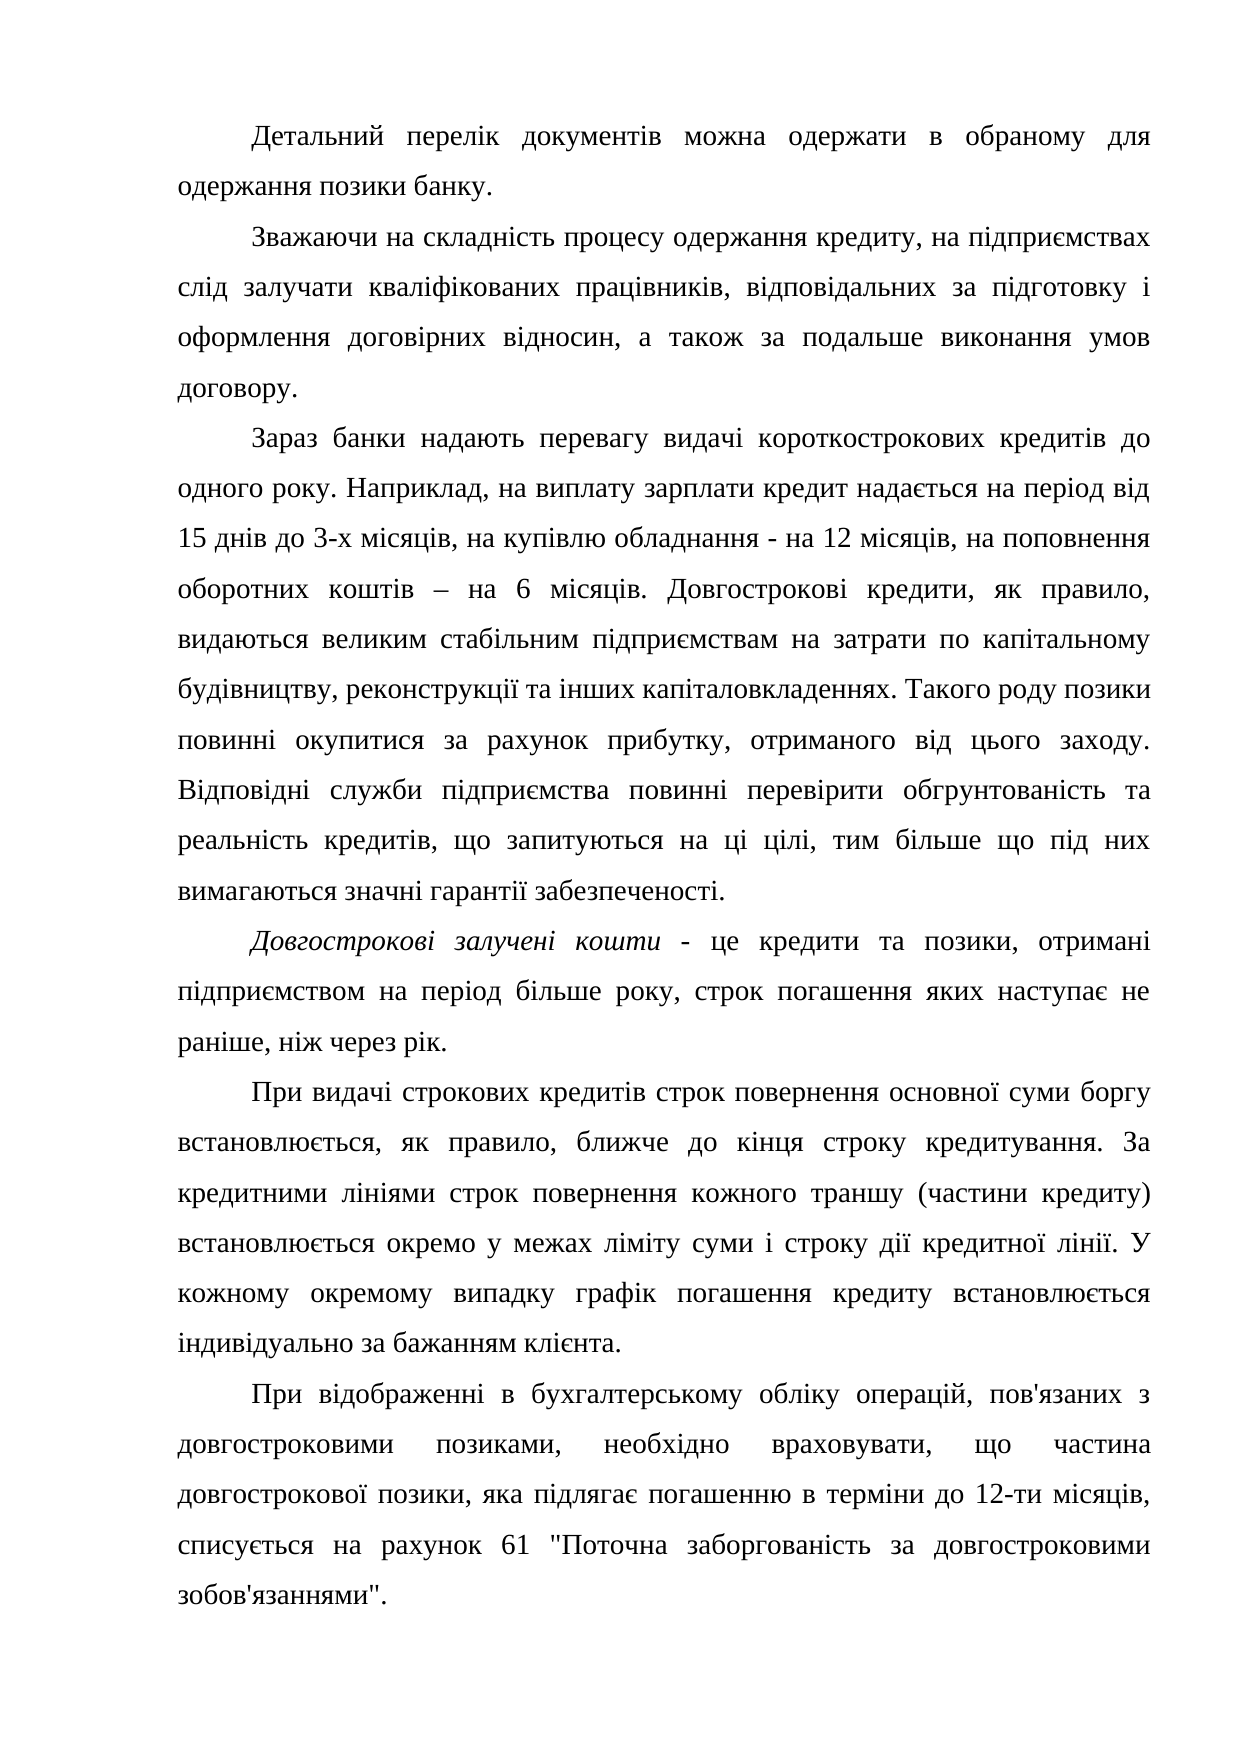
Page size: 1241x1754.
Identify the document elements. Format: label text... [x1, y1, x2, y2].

text Зараз банки надають перевагу видачі короткострокових кредитів до одного року. Наприклад, на виплату зарплати кредит надається на період від 15 днів до 3-х місяців, на купівлю обладнання - на 12 місяців, на поповнення оборотних коштів – на 6 місяців. Довгострокові кредити, як правило, видаються великим стабільним підприємствам на затрати по капітальному будівництву, реконструкції та інших капіталовкладеннях. Такого роду позики повинні окупитися за рахунок прибутку, отриманого від цього заходу. Відповідні служби підприємства повинні перевірити обгрунтованість та реальність кредитів, що запитуються на ці цілі, тим більше що під них вимагаються значні гарантії забезпеченості. [177, 420, 1152, 906]
text Детальний перелік документів можна одержати в обраному для одержання позики банку. [177, 118, 1152, 202]
text Довгострокові залучені кошти - це кредити та позики, отримані підприємством на період більше року, строк погашення яких наступає не раніше, ніж через рік. [177, 923, 1152, 1057]
text Зважаючи на складність процесу одержання кредиту, на підприємствах слід залучати кваліфікованих працівників, відповідальних за підготовку і оформлення договірних відносин, а також за подальше виконання умов договору. [177, 219, 1152, 403]
text При видачі строкових кредитів строк повернення основної суми боргу встановлюється, як правило, ближче до кінця строку кредитування. За кредитними лініями строк повернення кожного траншу (частини кредиту) встановлюється окремо у межах ліміту суми і строку дії кредитної лінії. У кожному окремому випадку графік погашення кредиту встановлюється індивідуально за бажанням клієнта. [177, 1074, 1152, 1359]
text При відображенні в бухгалтерському обліку операцій, пов'язаних з довгостроковими позиками, необхідно враховувати, що частина довгострокової позики, яка підлягає погашенню в терміни до 12-ти місяців, списується на рахунок 61 "Поточна заборгованість за довгостроковими зобов'язаннями". [177, 1376, 1152, 1611]
